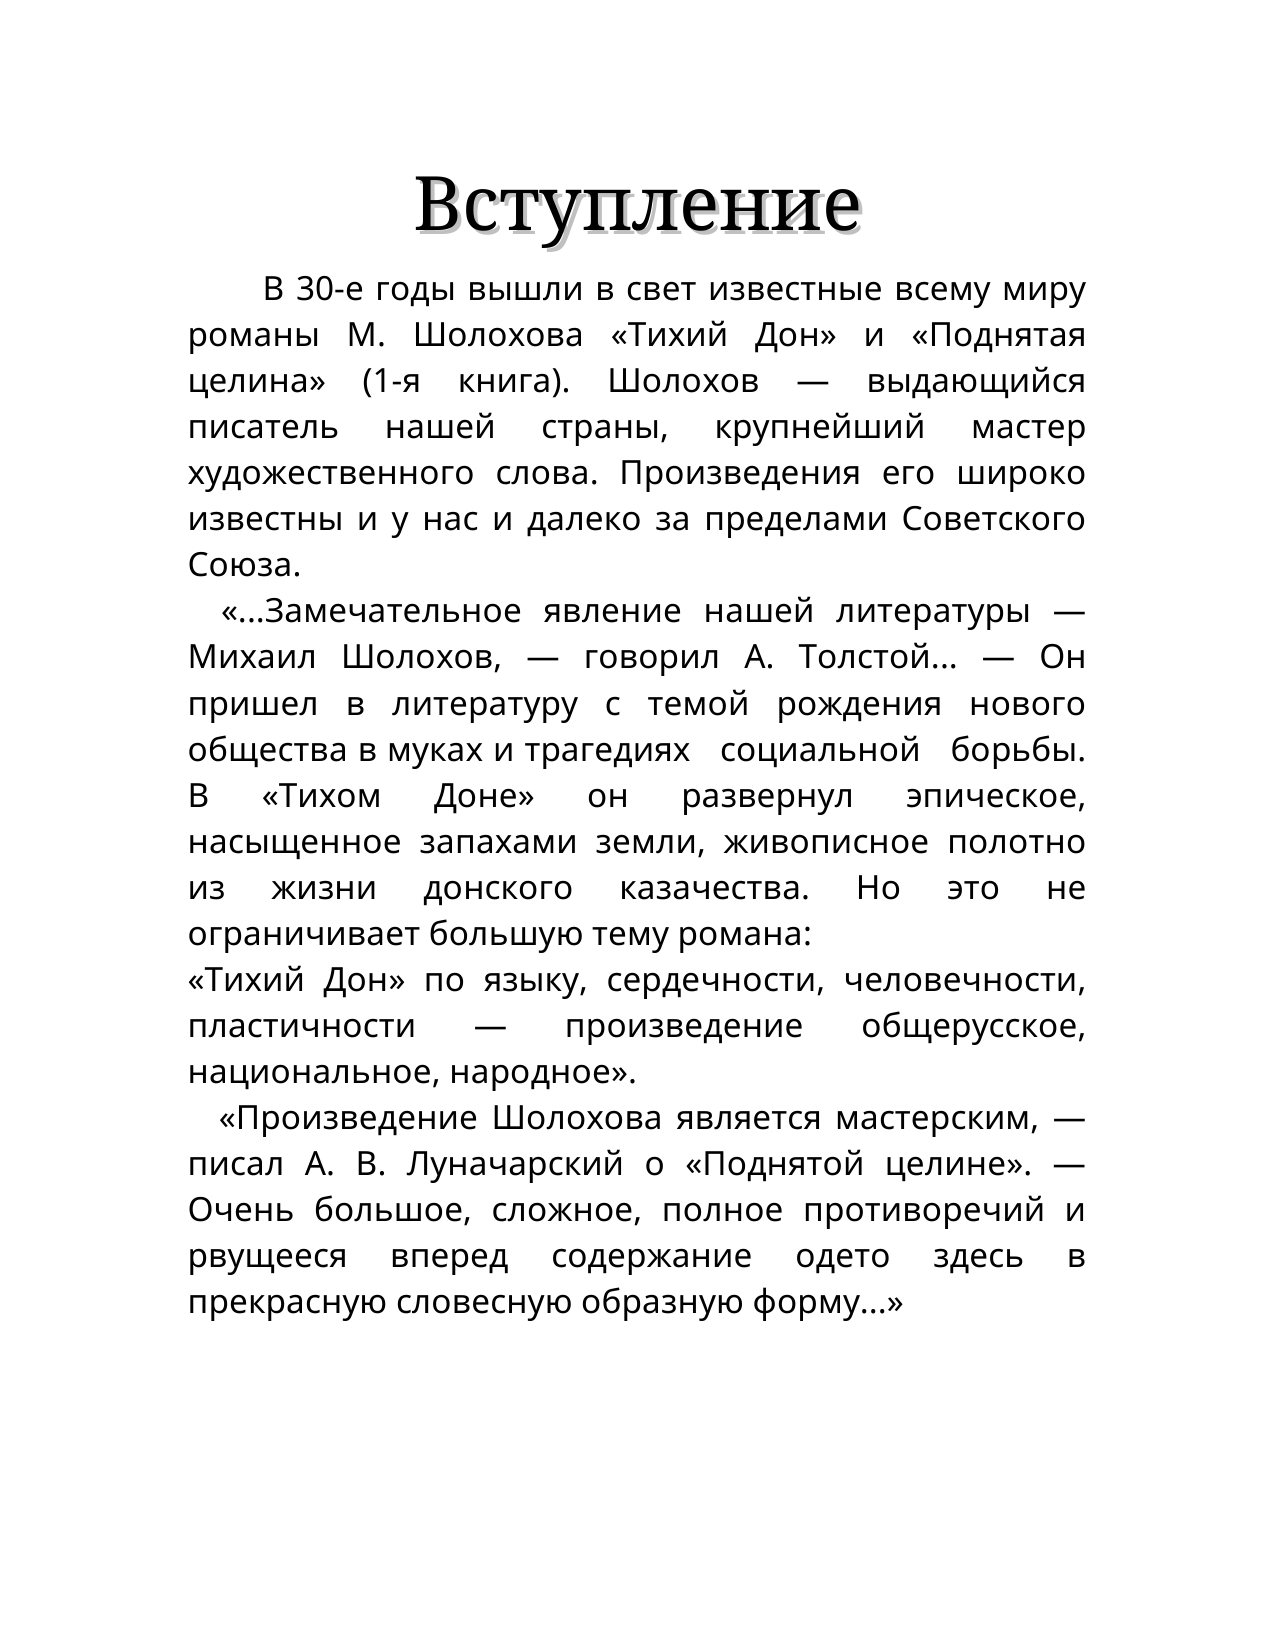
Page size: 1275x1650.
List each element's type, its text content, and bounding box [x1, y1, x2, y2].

subtitle Вступление [187, 150, 1087, 252]
text В 30-е годы вышли в свет известные всему миру романы М. Шолохова «Тихий Дон» и «Поднятая целина» (1-я книга). Шолохов — выдающийся писатель нашей страны, крупнейший мастер художественного слова. Произведения его широко известны и у нас и далеко за пределами Советского Союза. [187, 264, 1087, 587]
text «Произведение Шолохова является мастерским, — писал А. В. Луначарский о «Поднятой целине». — Очень большое, сложное, полное противоречий и рвущееся вперед содержание одето здесь в прекрасную словесную образную форму...» [187, 1093, 1087, 1323]
text «Тихий Дон» по языку, сердечности, человечности, пластичности — произведение общерусское, национальное, народное». [187, 955, 1087, 1093]
text «...Замечательное явление нашей литературы — Михаил Шолохов, — говорил А. Толстой... — Он пришел в литературу с темой рождения нового общества в муках и трагедиях социальной борьбы. В «Тихом Доне» он развернул эпическое, насыщенное запахами земли, живописное полотно из жизни донского казачества. Но это не ограничивает большую тему романа: [187, 587, 1087, 955]
